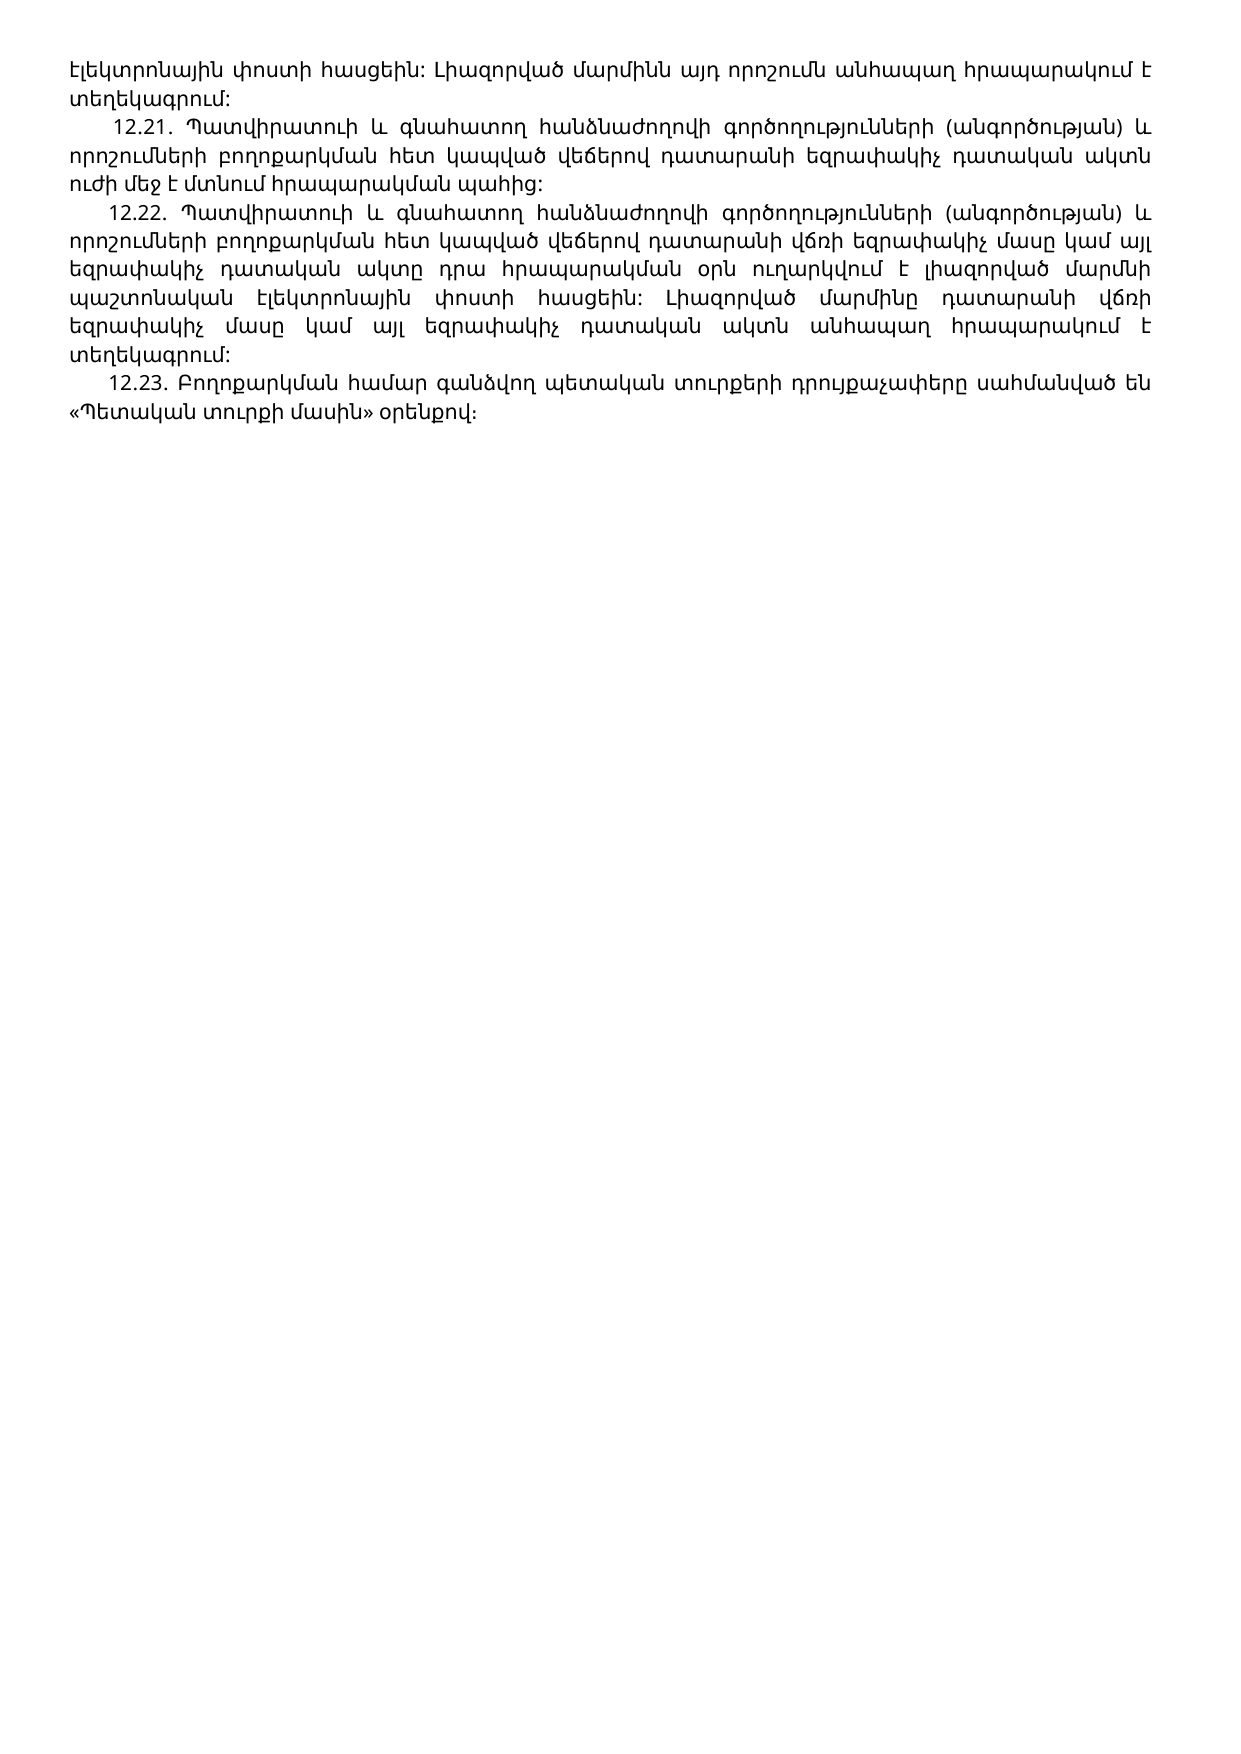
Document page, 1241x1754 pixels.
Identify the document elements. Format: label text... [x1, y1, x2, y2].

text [69, 56, 1152, 112]
text 12.22. Պատվիրատուի և գնահատող հանձնաժողովի գործողությունների (անգործության) և որոշումների բողոքարկման հետ կապված վեճերով դատարանի վճռի եզրափակիչ մասը կամ այլ եզրափակիչ դատական ակտը դրա հրապարակման օրն ուղարկվում է լիազորված մարմնի պաշտոնական էլեկտրոնային փոստի հասցեին: Լիազորված մարմինը դատարանի վճռի եզրափակիչ մասը կամ այլ եզրափակիչ դատական ակտն անհապաղ հրապարակում է տեղեկագրում: [69, 198, 1152, 368]
text 12.21. Պատվիրատուի և գնահատող հանձնաժողովի գործողությունների (անգործության) և որոշումների բողոքարկման հետ կապված վեճերով դատարանի եզրափակիչ դատական ակտն ուժի մեջ է մտնում հրապարակման պահից: [69, 112, 1152, 198]
text 12.23. Բողոքարկման համար գանձվող պետական տուրքերի դրույքաչափերը սահմանված են «Պետական տուրքի մասին» օրենքով։ [69, 368, 1152, 425]
